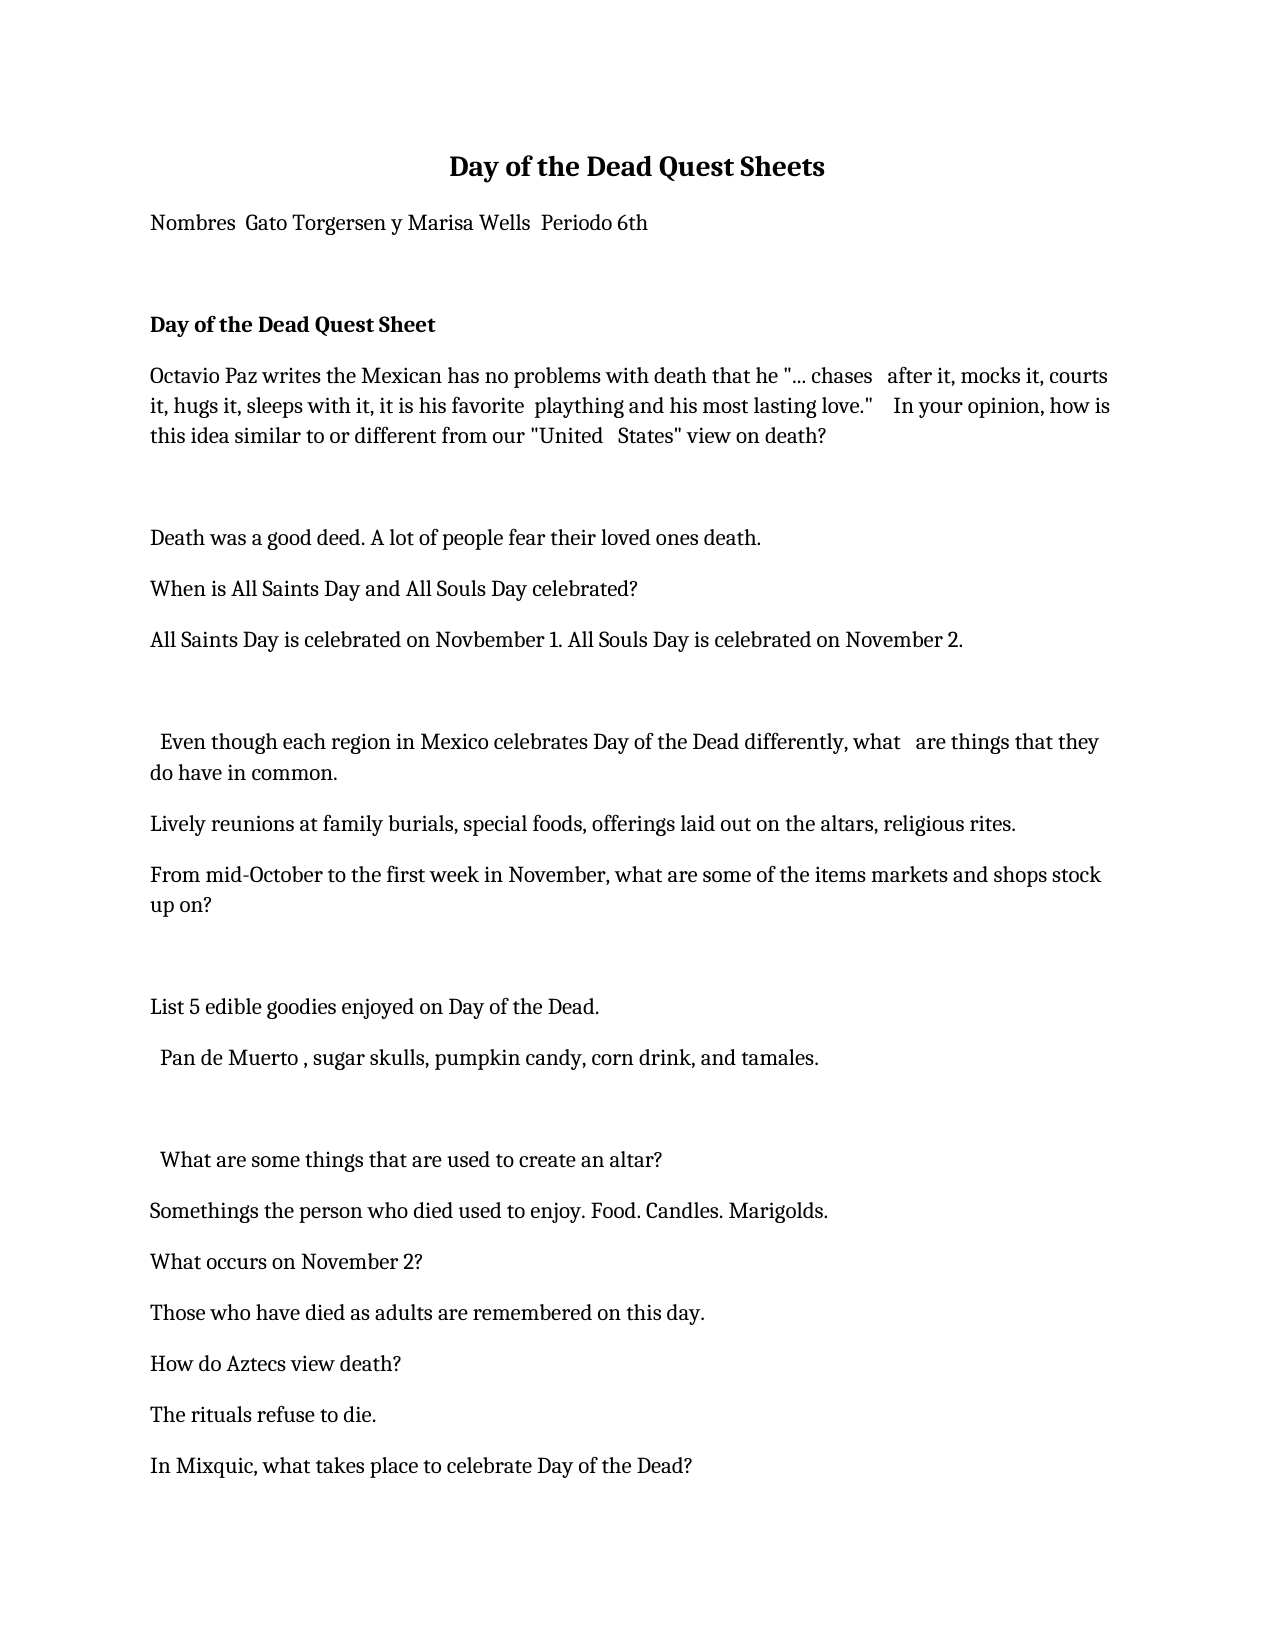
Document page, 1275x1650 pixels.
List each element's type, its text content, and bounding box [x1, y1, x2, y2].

text How do Aztecs view death? [150, 1351, 1125, 1377]
text Lively reunions at family burials, special foods, offerings laid out on the altars, religious rites. [150, 810, 1125, 837]
text What occurs on November 2? [150, 1249, 1125, 1275]
text Octavio Paz writes the Mexican has no problems with death that he "... chases after it, mocks it, courts it, hugs it, sleeps with it, it is his favorite plaything and his most lasting love." In your opinion, how is this idea similar to or different from our "United States" view on death? [150, 362, 1125, 449]
text The rituals refuse to die. [150, 1402, 1125, 1428]
text Pan de Muerto , sugar skulls, pumpkin candy, corn drink, and tamales. [150, 1045, 1125, 1071]
text Even though each region in Mexico celebrates Day of the Dead differently, what are things that they do have in common. [150, 729, 1125, 786]
text What are some things that are used to create an altar? [150, 1147, 1125, 1173]
text In Mixquic, what takes place to celebrate Day of the Dead? [150, 1453, 1125, 1479]
text Nombres Gato Torgersen y Marisa Wells Periodo 6th [150, 209, 1125, 236]
text Somethings the person who died used to enjoy. Food. Candles. Marigolds. [150, 1198, 1125, 1224]
text When is All Saints Day and All Souls Day celebrated? [150, 576, 1125, 602]
text Death was a good deed. A lot of people fear their loved ones death. [150, 525, 1125, 551]
text List 5 edible goodies enjoyed on Day of the Dead. [150, 994, 1125, 1020]
text Day of the Dead Quest Sheet [150, 311, 1125, 338]
text All Saints Day is celebrated on Novbember 1. All Souls Day is celebrated on November 2. [150, 627, 1125, 653]
text From mid-October to the first week in November, what are some of the items markets and shops stock up on? [150, 861, 1125, 918]
text Day of the Dead Quest Sheets [150, 150, 1125, 183]
text Those who have died as adults are remembered on this day. [150, 1300, 1125, 1326]
